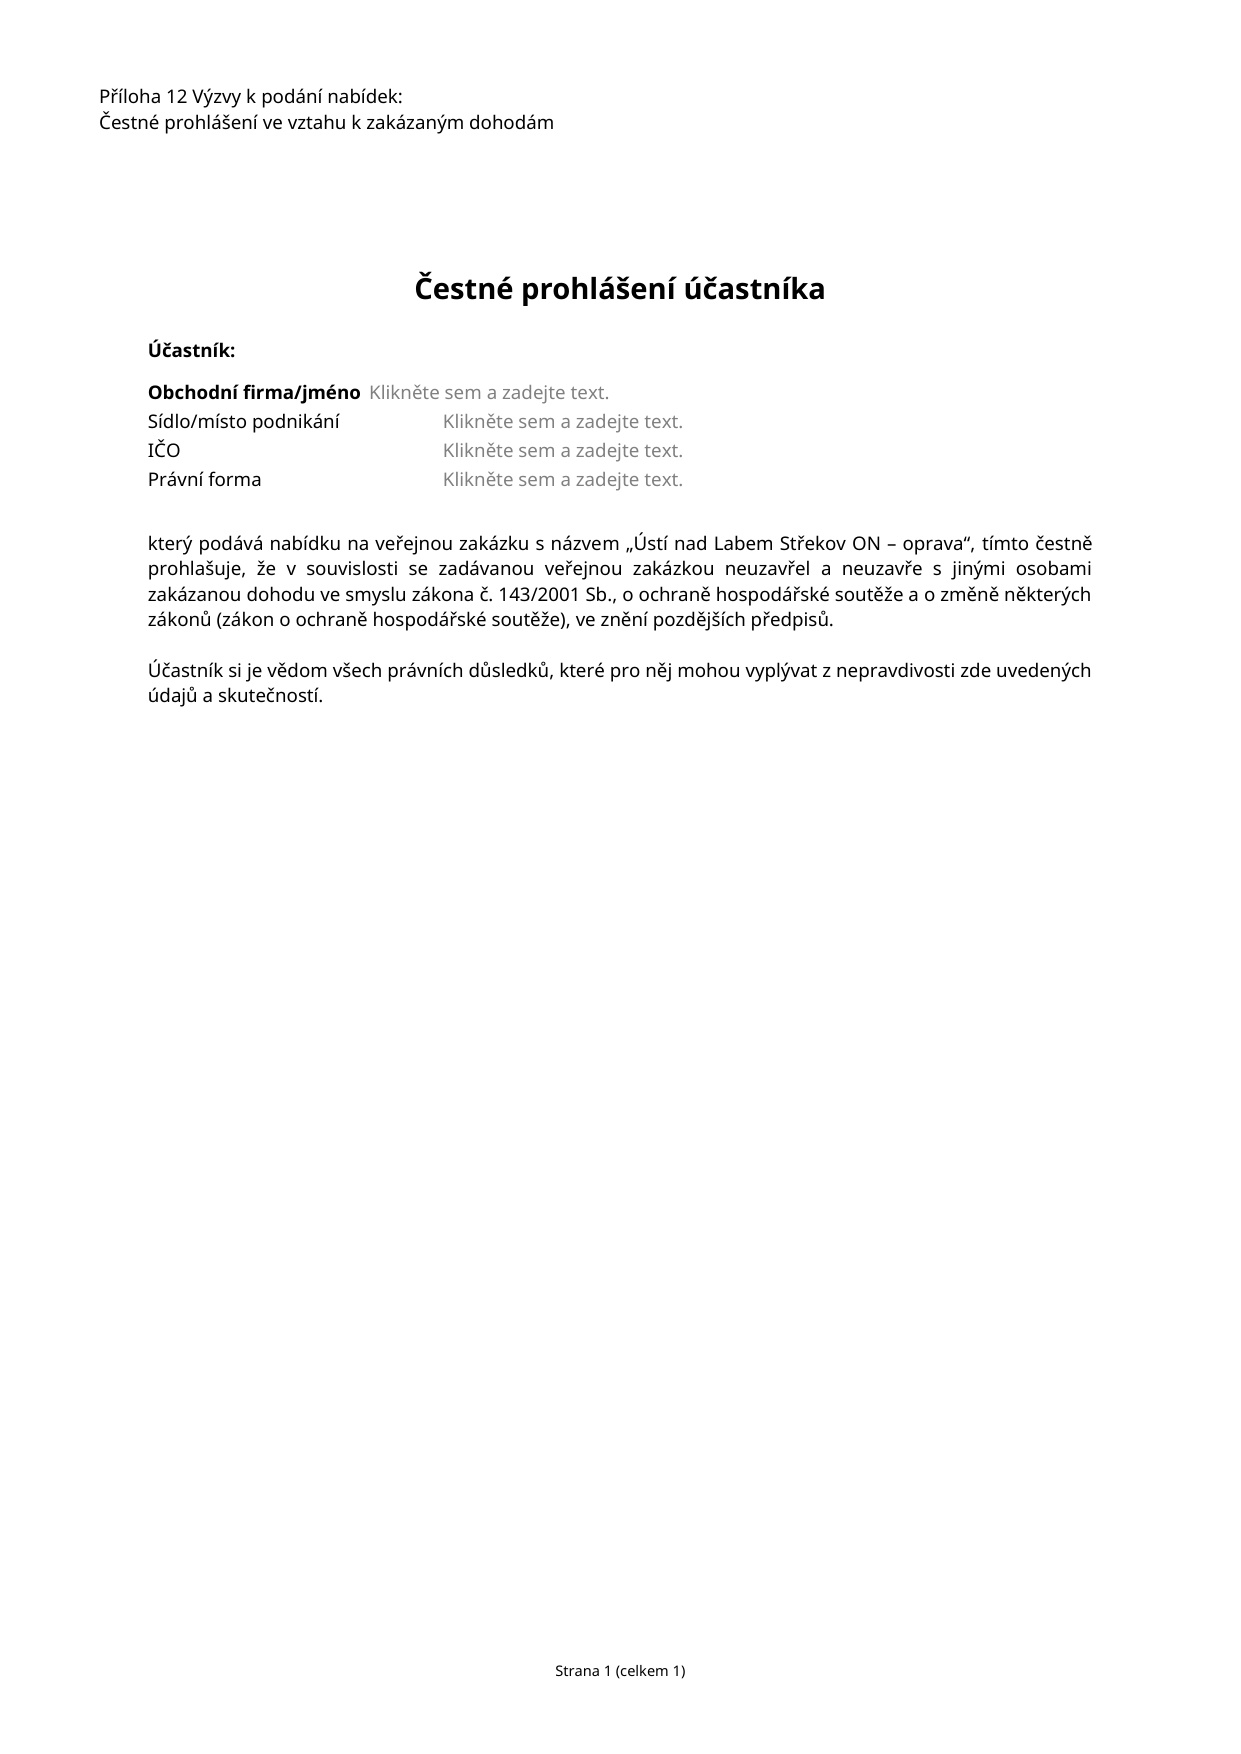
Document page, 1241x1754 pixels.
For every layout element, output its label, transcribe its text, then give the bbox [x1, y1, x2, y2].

text Obchodní firma/jméno [148, 376, 1093, 405]
text Účastník si je vědom všech právních důsledků, které pro něj mohou vyplývat z nepravdivosti zde uvedených údajů a skutečností. [148, 657, 1093, 708]
text Účastník: [148, 333, 1093, 364]
text Právní forma [148, 463, 1093, 492]
text který podává nabídku na veřejnou zakázku s názvem „Ústí nad Labem Střekov ON – oprava“, tímto čestně prohlašuje, že v souvislosti se zadávanou veřejnou zakázkou neuzavřel a neuzavře s jinými osobami zakázanou dohodu ve smyslu zákona č. 143/2001 Sb., o ochraně hospodářské soutěže a o změně některých zákonů (zákon o ochraně hospodářské soutěže), ve znění pozdějších předpisů. [148, 530, 1093, 632]
text Sídlo/místo podnikání [148, 405, 1093, 434]
title Čestné prohlášení účastníka [148, 268, 1093, 308]
text IČO [148, 434, 1093, 463]
